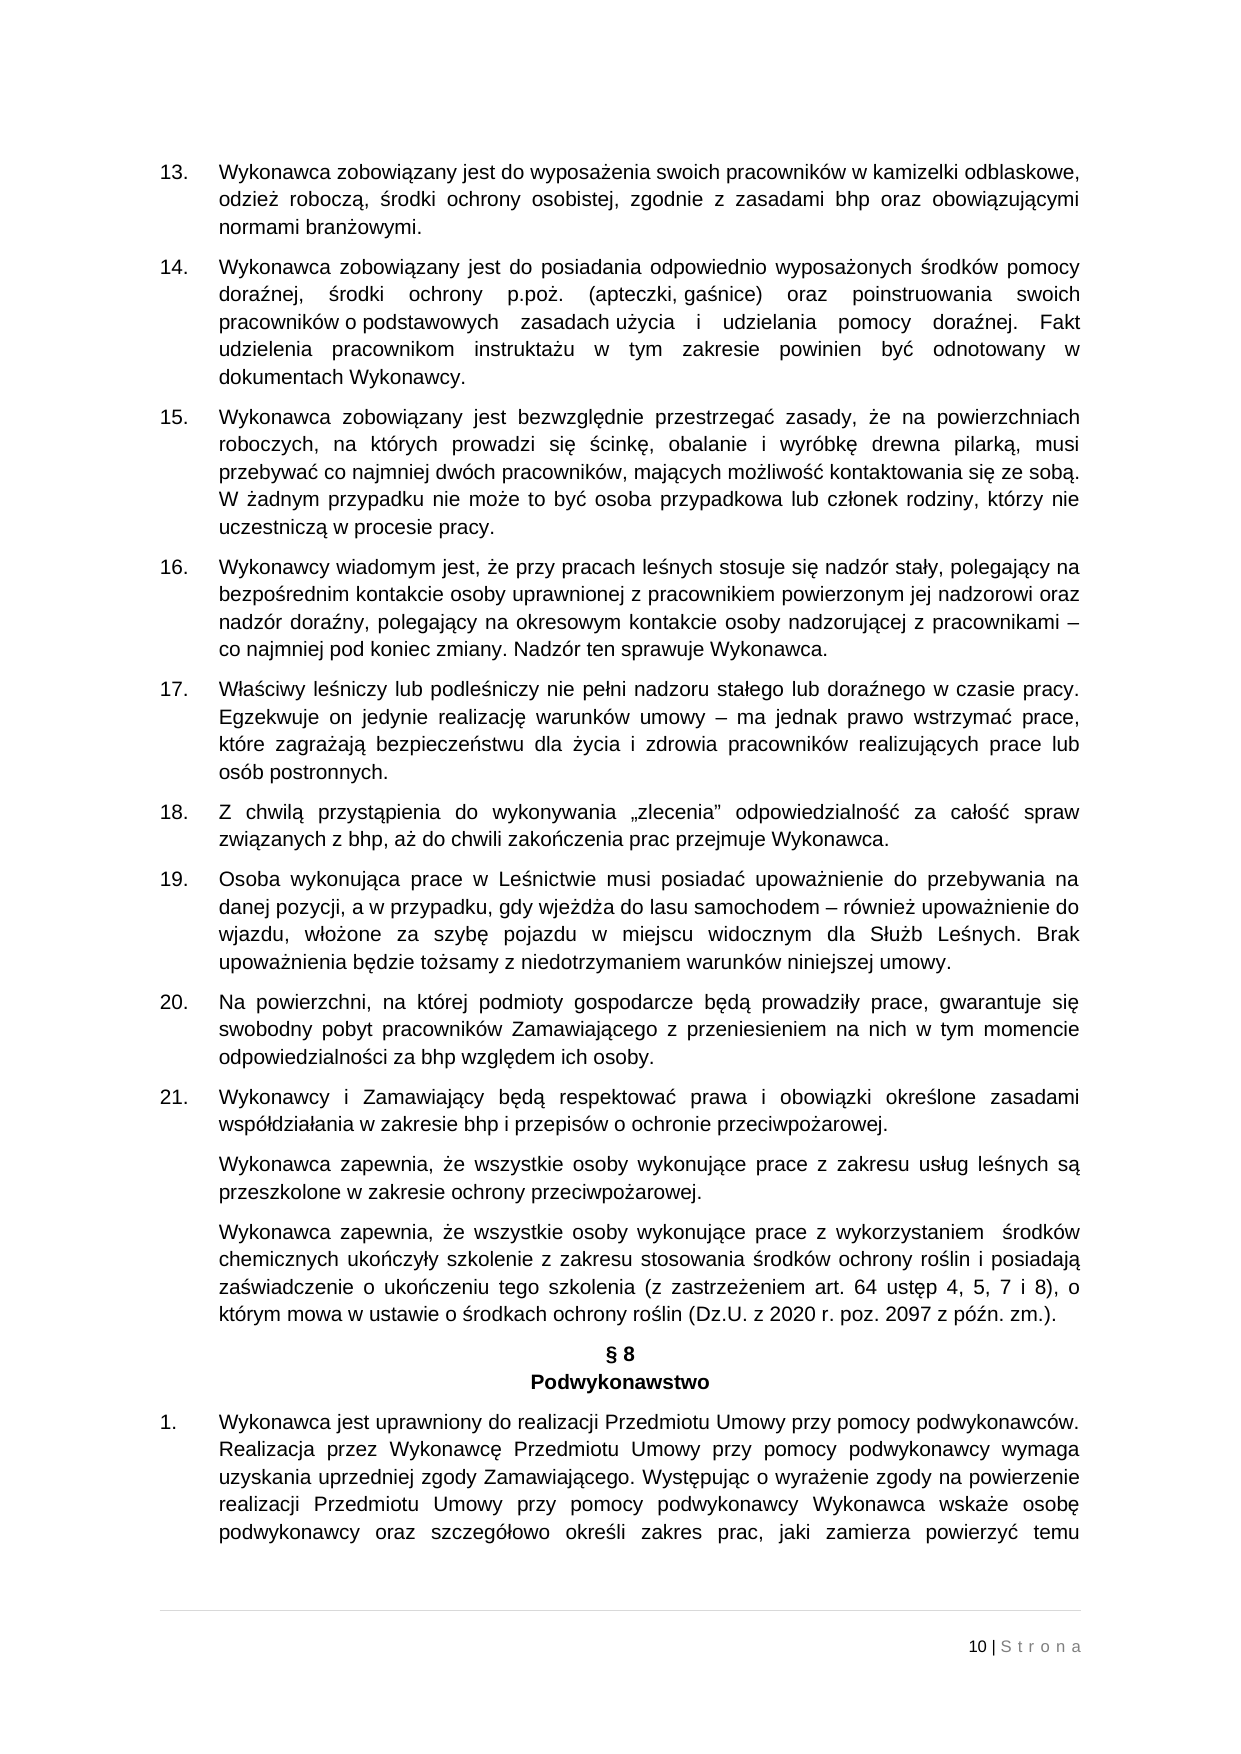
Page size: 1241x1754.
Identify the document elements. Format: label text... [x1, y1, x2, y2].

list Na powierzchni, na której podmioty gospodarcze będą prowadziły prace, gwarantuje się swobodny pobyt pracowników Zamawiającego z przeniesieniem na nich w tym momencie odpowiedzialności za bhp względem ich osoby. [159, 989, 1081, 1068]
text Wykonawca zapewnia, że wszystkie osoby wykonujące prace z zakresu usług leśnych są przeszkolone w zakresie ochrony przeciwpożarowej. [218, 1152, 1081, 1203]
list Osoba wykonująca prace w Leśnictwie musi posiadać upoważnienie do przebywania na danej pozycji, a w przypadku, gdy wjeżdża do lasu samochodem – również upoważnienie do wjazdu, włożone za szybę pojazdu w miejscu widocznym dla Służb Leśnych. Brak upoważnienia będzie tożsamy z niedotrzymaniem warunków niniejszej umowy. [159, 867, 1081, 973]
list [159, 1409, 1081, 1543]
list Z chwilą przystąpienia do wykonywania „zlecenia” odpowiedzialność za całość spraw związanych z bhp, aż do chwili zakończenia prac przejmuje Wykonawca. [159, 799, 1081, 851]
list Wykonawcy wiadomym jest, że przy pracach leśnych stosuje się nadzór stały, polegający na bezpośrednim kontakcie osoby uprawnionej z pracownikiem powierzonym jej nadzorowi oraz nadzór doraźny, polegający na okresowym kontakcie osoby nadzorującej z pracownikami – co najmniej pod koniec zmiany. Nadzór ten sprawuje Wykonawca. [159, 554, 1081, 661]
text § 8 Podwykonawstwo [159, 1342, 1081, 1393]
list Wykonawcy i Zamawiający będą respektować prawa i obowiązki określone zasadami współdziałania w zakresie bhp i przepisów o ochronie przeciwpożarowej. [159, 1084, 1081, 1136]
list Wykonawca zobowiązany jest bezwzględnie przestrzegać zasady, że na powierzchniach roboczych, na których prowadzi się ścinkę, obalanie i wyróbkę drewna pilarką, musi przebywać co najmniej dwóch pracowników, mających możliwość kontaktowania się ze sobą. W żadnym przypadku nie może to być osoba przypadkowa lub członek rodziny, którzy nie uczestniczą w procesie pracy. [159, 404, 1081, 538]
list Właściwy leśniczy lub podleśniczy nie pełni nadzoru stałego lub doraźnego w czasie pracy. Egzekwuje on jedynie realizację warunków umowy – ma jednak prawo wstrzymać prace, które zagrażają bezpieczeństwu dla życia i zdrowia pracowników realizujących prace lub osób postronnych. [159, 677, 1081, 783]
list Wykonawca zobowiązany jest do posiadania odpowiednio wyposażonych środków pomocy doraźnej, środki ochrony p.poż. (apteczki, gaśnice) oraz poinstruowania swoich pracowników o podstawowych zasadach użycia i udzielania pomocy doraźnej. Fakt udzielenia pracownikom instruktażu w tym zakresie powinien być odnotowany w dokumentach Wykonawcy. [159, 254, 1081, 388]
text Wykonawca zapewnia, że wszystkie osoby wykonujące prace z wykorzystaniem środków chemicznych ukończyły szkolenie z zakresu stosowania środków ochrony roślin i posiadają zaświadczenie o ukończeniu tego szkolenia (z zastrzeżeniem art. 64 ustęp 4, 5, 7 i 8), o którym mowa w ustawie o środkach ochrony roślin (Dz.U. z 2020 r. poz. 2097 z późn. zm.). [218, 1219, 1081, 1326]
list Wykonawca zobowiązany jest do wyposażenia swoich pracowników w kamizelki odblaskowe, odzież roboczą, środki ochrony osobistej, zgodnie z zasadami bhp oraz obowiązującymi normami branżowymi. [159, 159, 1081, 238]
